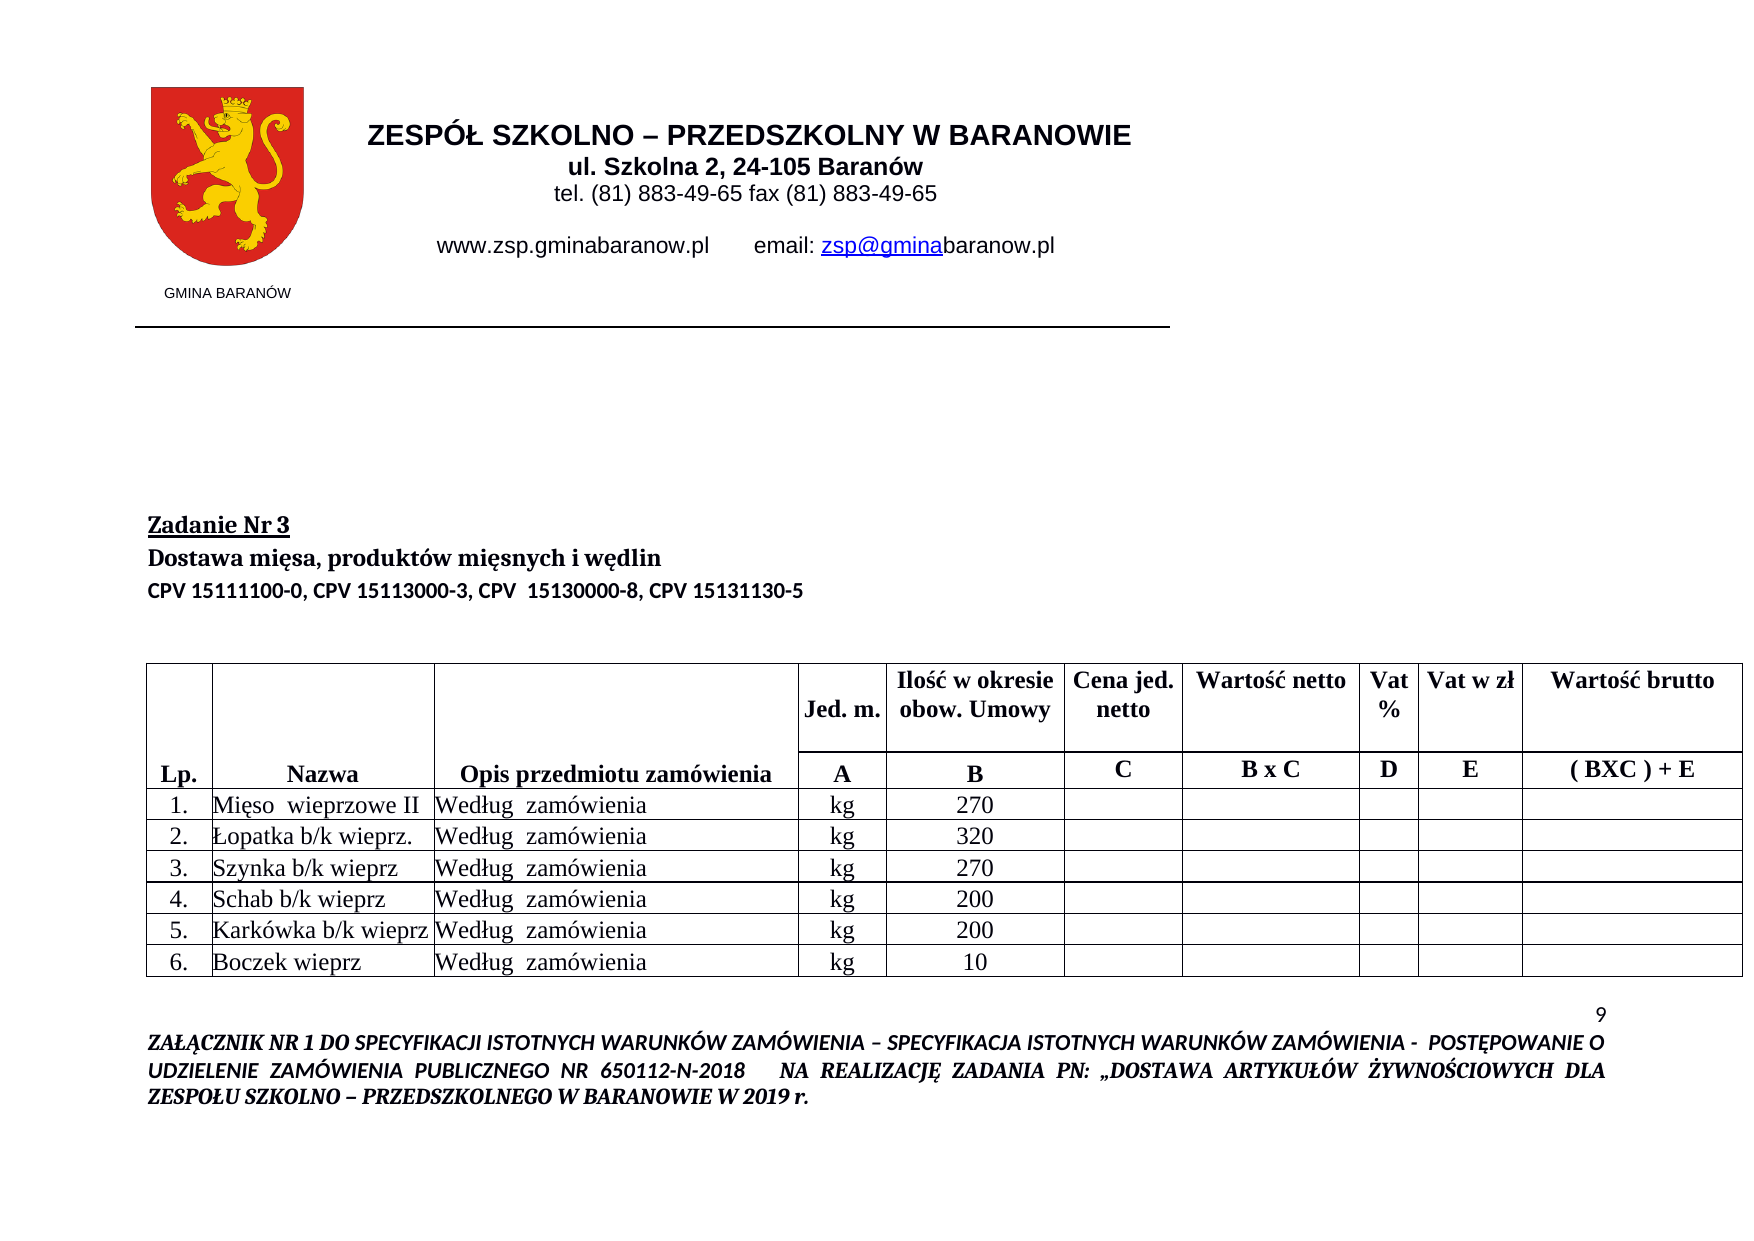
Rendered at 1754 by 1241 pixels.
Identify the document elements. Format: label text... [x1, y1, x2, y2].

table_cell [1183, 820, 1359, 850]
table_cell 200 [887, 914, 1064, 944]
table_cell Według zamówienia [435, 820, 798, 850]
table_cell Według zamówienia [435, 883, 798, 913]
table_cell kg [799, 789, 886, 819]
table_cell 6. [147, 945, 212, 976]
table_cell E [1419, 753, 1522, 787]
table_cell 1. [147, 789, 212, 819]
text CPV 15111100-0, CPV 15113000-3, CPV 15130000-8, CPV 15131130-5 [148, 577, 1606, 604]
table_cell 270 [887, 789, 1064, 819]
table_cell Boczek wieprz surowy [213, 945, 434, 976]
table_cell kg [799, 945, 886, 976]
table_cell [1419, 945, 1522, 976]
table_cell [1360, 883, 1418, 913]
table_header Opis przedmiotu zamówienia [435, 664, 798, 787]
table_cell 3. [147, 851, 212, 881]
table_cell Schab b/k wieprz [213, 883, 434, 913]
table_cell A [799, 753, 886, 787]
table_cell 4. [147, 883, 212, 913]
table_cell 2. [147, 820, 212, 850]
table_cell kg [799, 914, 886, 944]
table_cell kg [799, 883, 886, 913]
table_cell kg [799, 820, 886, 850]
table_cell [1523, 789, 1742, 819]
table_cell Według zamówienia [435, 789, 798, 819]
table_cell 270 [887, 851, 1064, 881]
table_cell [1360, 820, 1418, 850]
table_cell ( BXC ) + E [1523, 753, 1742, 787]
table_header Vat w zł [1419, 664, 1522, 751]
table_header Ilość w okresie obow. Umowy [887, 664, 1064, 751]
table_cell [1360, 945, 1418, 976]
table_cell [1419, 851, 1522, 881]
table_header Lp. [147, 664, 212, 787]
table_cell Według zamówienia [435, 851, 798, 881]
picture [150, 87, 304, 266]
table_cell Według zamówienia [435, 914, 798, 944]
table_header Wartość brutto [1523, 664, 1742, 751]
table_cell [1183, 945, 1359, 976]
table_cell [1065, 945, 1182, 976]
table_cell [1419, 820, 1522, 850]
table_header Nazwa [213, 664, 434, 787]
table_cell [1523, 945, 1742, 976]
table_cell 200 [887, 883, 1064, 913]
table_header Cena jed. netto [1065, 664, 1182, 751]
table_cell [1065, 789, 1182, 819]
table_cell kg [799, 851, 886, 881]
table_cell [1065, 914, 1182, 944]
table_cell [1065, 820, 1182, 850]
table_cell [1065, 851, 1182, 881]
table_cell Karkówka b/k wieprz [213, 914, 434, 944]
table_cell Szynka b/k wieprz [213, 851, 434, 881]
table_cell [1183, 851, 1359, 881]
table_cell C [1065, 753, 1182, 787]
table_cell Według zamówienia [435, 945, 798, 976]
table_cell Łopatka b/k wieprz. [213, 820, 434, 850]
table_cell [1183, 883, 1359, 913]
table_cell [1523, 914, 1742, 944]
text Dostawa mięsa, produktów mięsnych i wędlin [148, 543, 1606, 572]
table_cell [1523, 820, 1742, 850]
table_cell [1065, 883, 1182, 913]
table_cell B [887, 753, 1064, 787]
table_cell [1360, 789, 1418, 819]
table_cell 10 [887, 945, 1064, 976]
table_cell [1183, 914, 1359, 944]
table_cell Mięso wieprzowe II [213, 789, 434, 819]
table_cell [1183, 789, 1359, 819]
table_cell [1419, 883, 1522, 913]
table_cell [1360, 914, 1418, 944]
table_cell D [1360, 753, 1418, 787]
table_cell [1523, 883, 1742, 913]
table_cell 5. [147, 914, 212, 944]
table_header Wartość netto [1183, 664, 1359, 751]
table_cell [1360, 851, 1418, 881]
table_header Jed. m. [799, 664, 886, 751]
table_cell 320 [887, 820, 1064, 850]
table_cell [1419, 789, 1522, 819]
table_cell B x C [1183, 753, 1359, 787]
table_header Vat % [1360, 664, 1418, 751]
table_cell [1523, 851, 1742, 881]
table_cell [1419, 914, 1522, 944]
text Zadanie Nr 3 [148, 511, 1606, 539]
